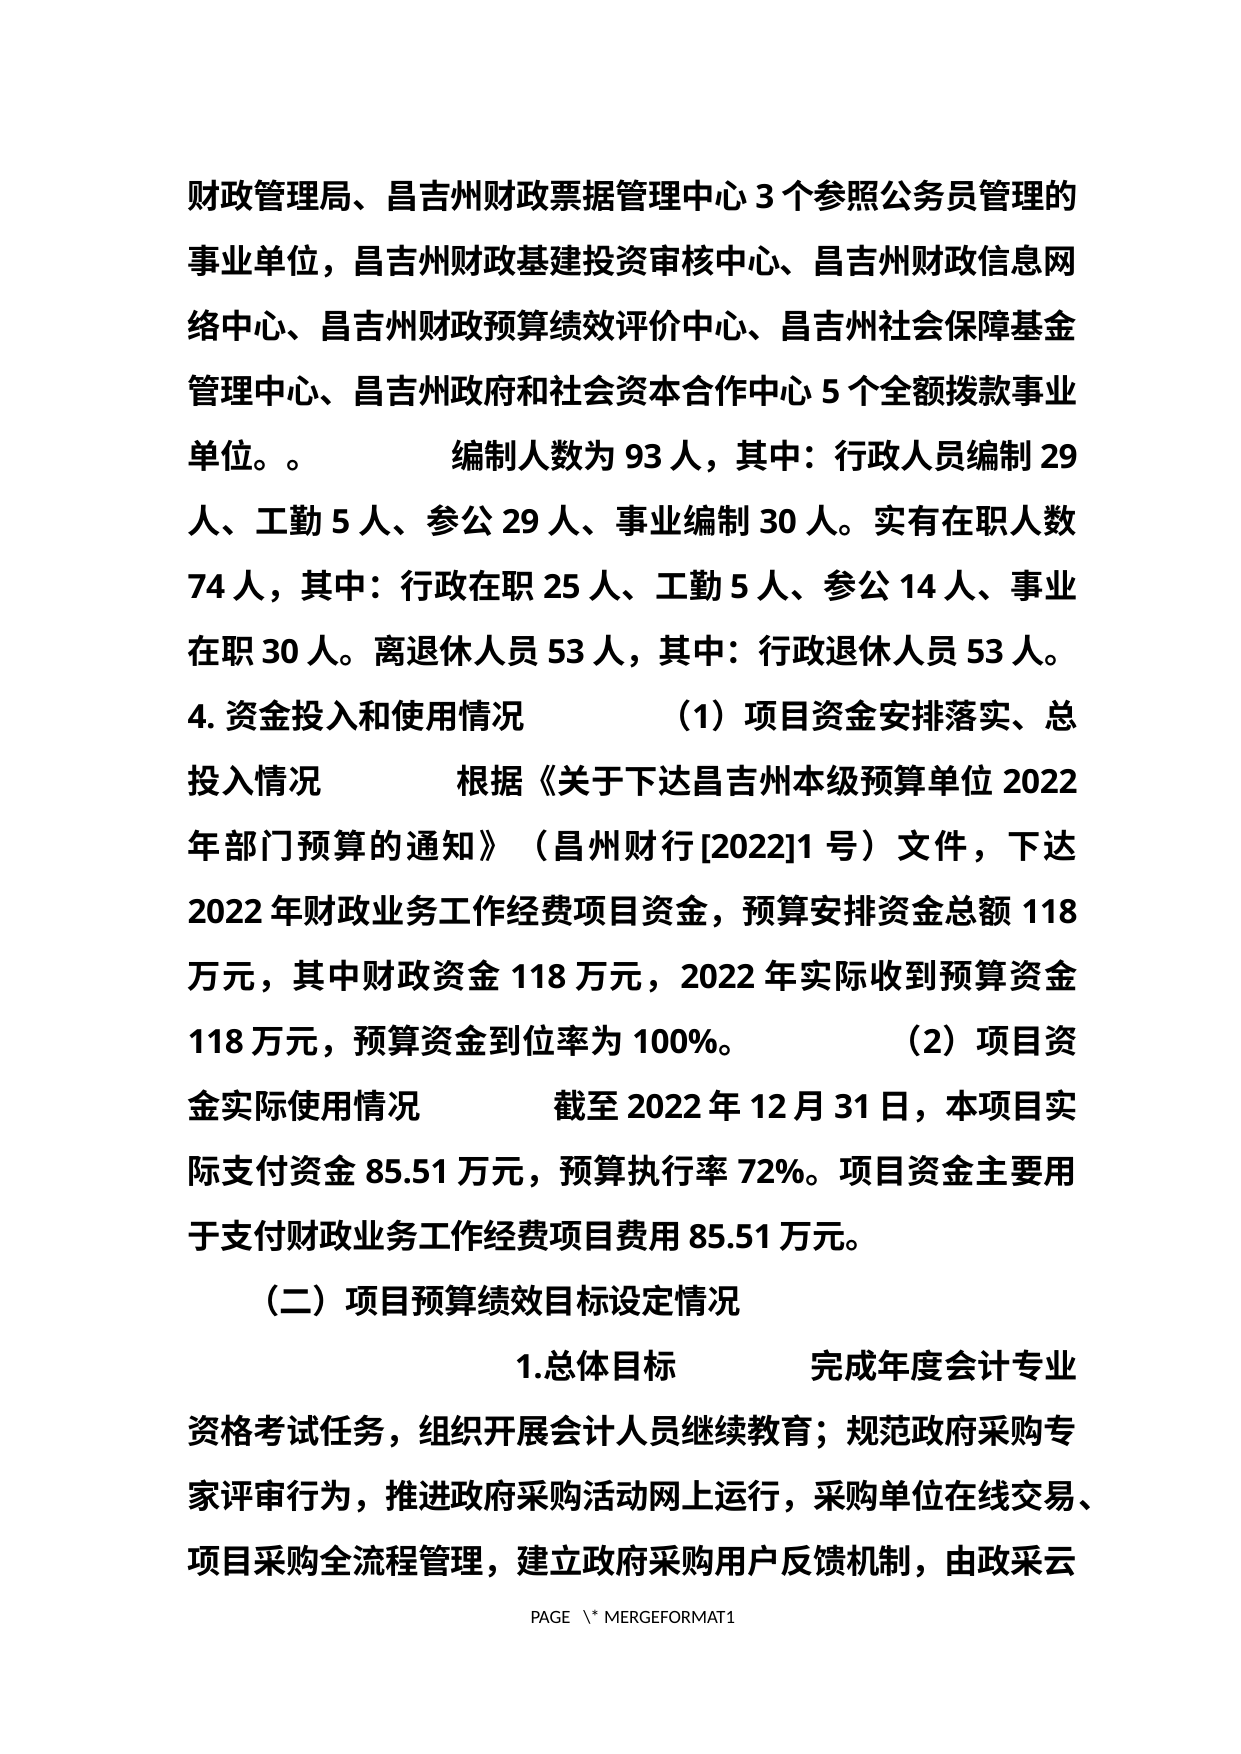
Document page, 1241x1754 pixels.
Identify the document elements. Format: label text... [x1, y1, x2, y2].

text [187, 1332, 1078, 1592]
text （二）项目预算绩效目标设定情况 [187, 1267, 1078, 1332]
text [187, 162, 1078, 1267]
